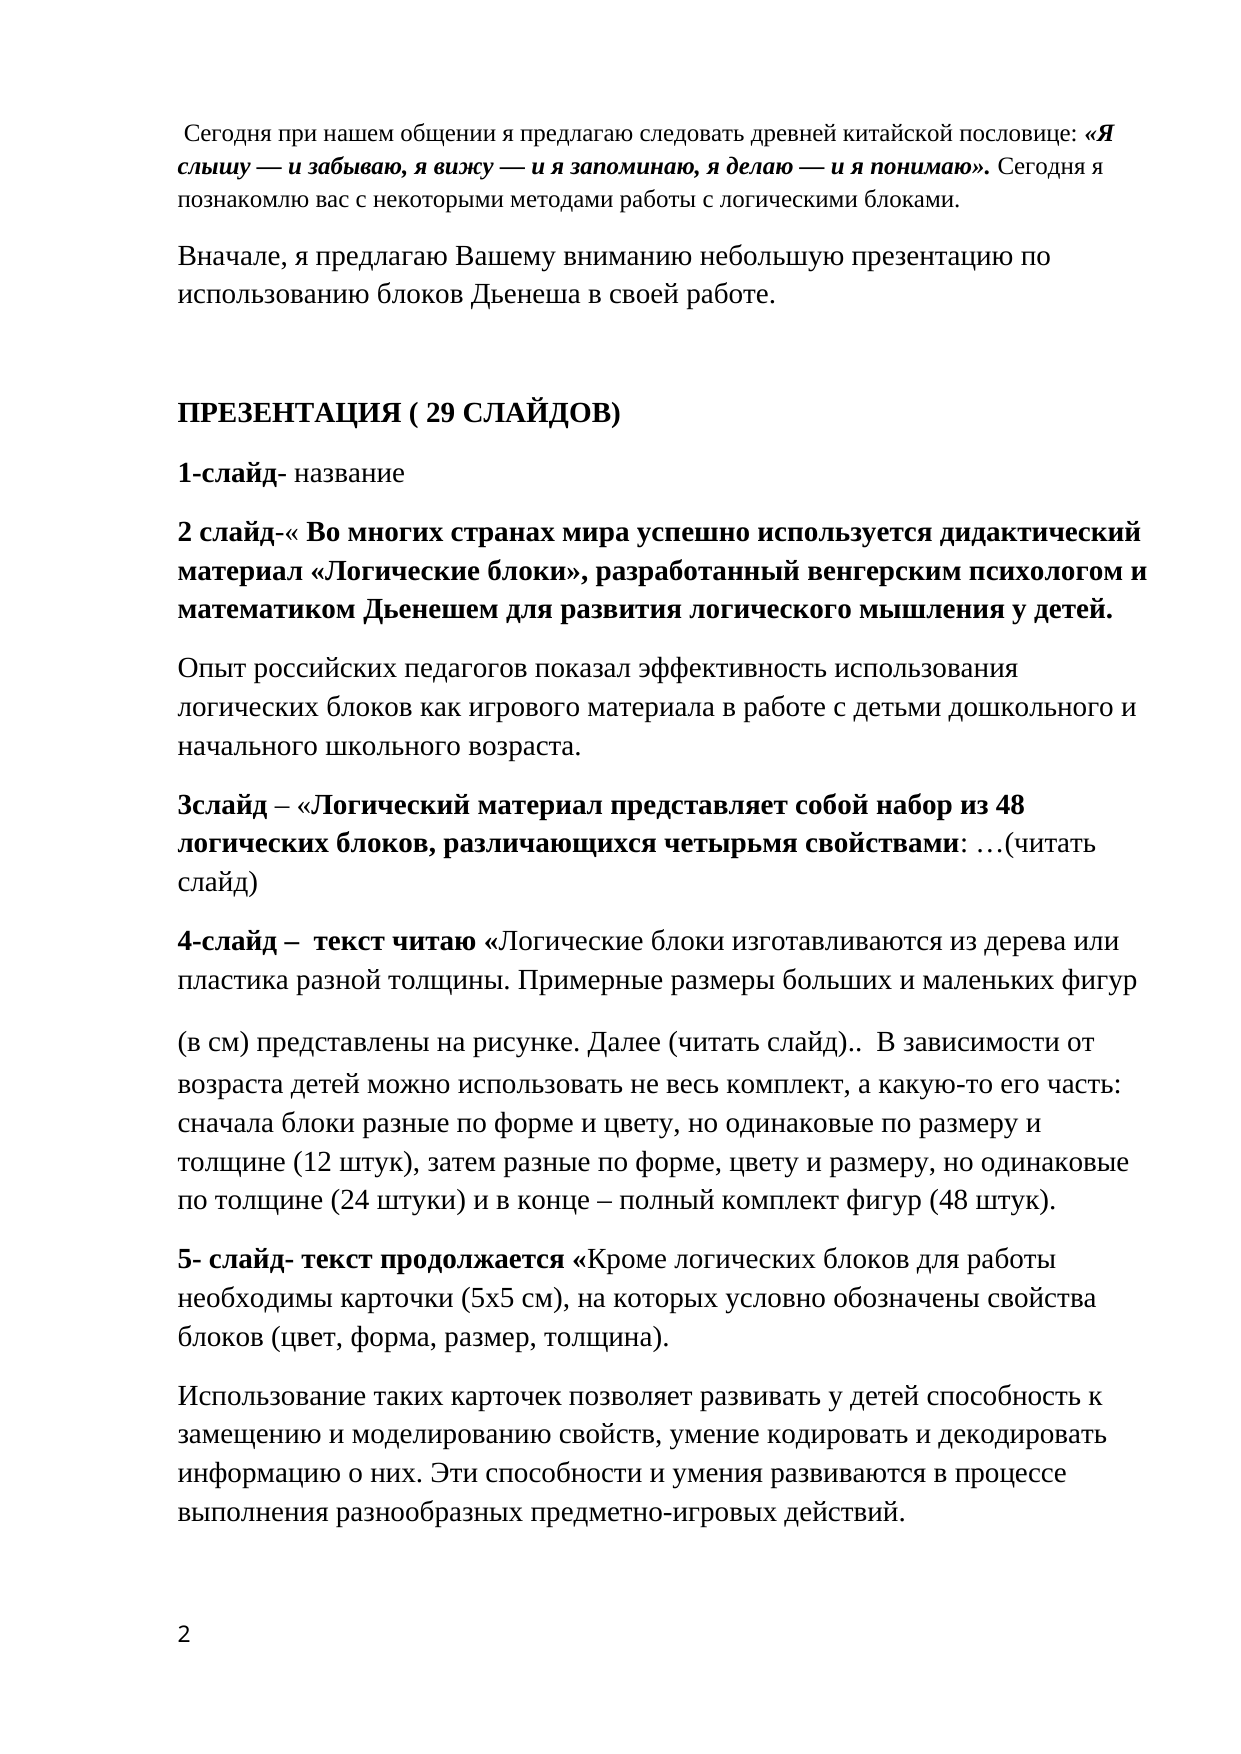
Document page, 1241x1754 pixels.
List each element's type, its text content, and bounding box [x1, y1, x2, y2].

text Использование таких карточек позволяет развивать у детей способность к замещению и моделированию свойств, умение кодировать и декодировать информацию о них. Эти способности и умения развиваются в процессе выполнения разнообразных предметно-игровых действий. [177, 1378, 1152, 1527]
text Опыт российских педагогов показал эффективность использования логических блоков как игрового материала в работе с детьми дошкольного и начального школьного возраста. [177, 651, 1152, 761]
text 5- слайд- текст продолжается «Кроме логических блоков для работы необходимы карточки (5х5 см), на которых условно обозначены свойства блоков (цвет, форма, размер, толщина). [177, 1242, 1152, 1352]
text 4-слайд – текст читаю «Логические блоки изготавливаются из дерева или пластика разной толщины. Примерные размеры больших и маленьких фигур (в см) представлены на рисунке. Далее (читать слайд).. В зависимости от возраста детей можно использовать не весь комплект, а какую-то его часть: сначала блоки разные по форме и цвету, но одинаковые по размеру и толщине (12 штук), затем разные по форме, цвету и размеру, но одинаковые по толщине (24 штуки) и в конце – полный комплект фигур (48 штук). [177, 923, 1152, 1216]
text 2 слайд-« Во многих странах мира успешно используется дидактический материал «Логические блоки», разработанный венгерским психологом и математиком Дьенешем для развития логического мышления у детей. [177, 514, 1152, 625]
text Вначале, я предлагаю Вашему вниманию небольшую презентацию по использованию блоков Дьенеша в своей работе. [177, 238, 1152, 310]
text ПРЕЗЕНТАЦИЯ ( 29 СЛАЙДОВ) [177, 395, 1152, 429]
text Сегодня при нашем общении я предлагаю следовать древней китайской пословице: «Я слышу — и забываю, я вижу — и я запоминаю, я делаю — и я понимаю». Сегодня я познакомлю вас с некоторыми методами работы с логическими блоками. [177, 118, 1152, 213]
text 3слайд – «Логический материал представляет собой набор из 48 логических блоков, различающихся четырьмя свойствами: …(читать слайд) [177, 787, 1152, 898]
text 1-слайд- название [177, 455, 1152, 488]
